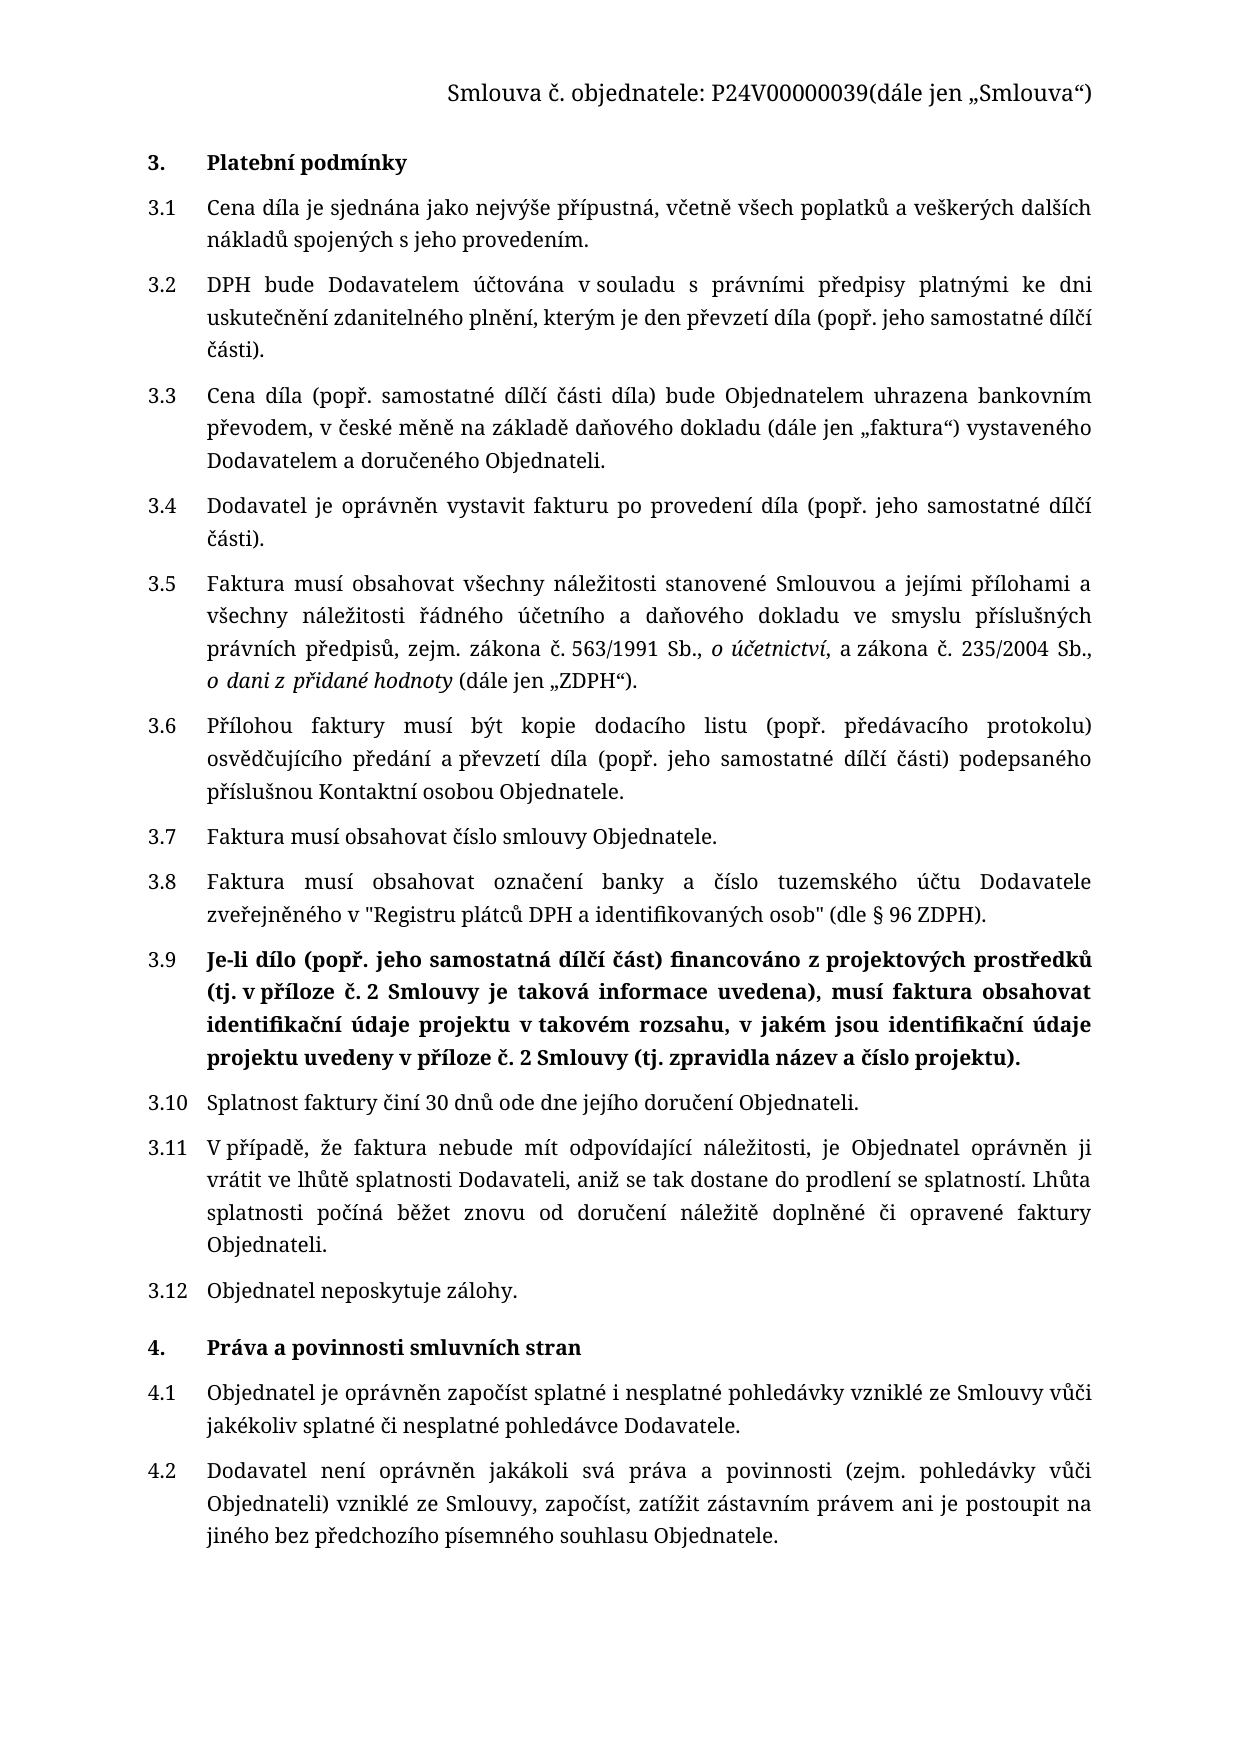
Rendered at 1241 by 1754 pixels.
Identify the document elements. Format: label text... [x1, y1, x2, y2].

list Cena díla je sjednána jako nejvýše přípustná, včetně všech poplatků a veškerých dalších nákladů spojených s jeho provedením. [148, 193, 1093, 254]
list Objednatel neposkytuje zálohy. [148, 1276, 1093, 1304]
list Platební podmínky [148, 148, 1093, 176]
list Splatnost faktury činí 30 dnů ode dne jejího doručení Objednateli. [148, 1088, 1093, 1116]
list Dodavatel není oprávněn jakákoli svá práva a povinnosti (zejm. pohledávky vůči Objednateli) vzniklé ze Smlouvy, započíst, zatížit zástavním právem ani je postoupit na jiného bez předchozího písemného souhlasu Objednatele. [148, 1456, 1093, 1550]
list Je-li dílo (popř. jeho samostatná dílčí část) financováno z projektových prostředků (tj. v příloze č. 2 Smlouvy je taková informace uvedena), musí faktura obsahovat identifikační údaje projektu v takovém rozsahu, v jakém jsou identifikační údaje projektu uvedeny v příloze č. 2 Smlouvy (tj. zpravidla název a číslo projektu). [148, 945, 1093, 1071]
list Cena díla (popř. samostatné dílčí části díla) bude Objednatelem uhrazena bankovním převodem, v české měně na základě daňového dokladu (dále jen „faktura“) vystaveného Dodavatelem a doručeného Objednateli. [148, 381, 1093, 474]
list V případě, že faktura nebude mít odpovídající náležitosti, je Objednatel oprávněn ji vrátit ve lhůtě splatnosti Dodavateli, aniž se tak dostane do prodlení se splatností. Lhůta splatnosti počíná běžet znovu od doručení náležitě doplněné či opravené faktury Objednateli. [148, 1133, 1093, 1259]
list Dodavatel je oprávněn vystavit fakturu po provedení díla (popř. jeho samostatné dílčí části). [148, 491, 1093, 552]
list Objednatel je oprávněn započíst splatné i nesplatné pohledávky vzniklé ze Smlouvy vůči jakékoliv splatné či nesplatné pohledávce Dodavatele. [148, 1378, 1093, 1439]
list Faktura musí obsahovat označení banky a číslo tuzemského účtu Dodavatele zveřejněného v "Registru plátců DPH a identifikovaných osob" (dle § 96 ZDPH). [148, 867, 1093, 928]
list DPH bude Dodavatelem účtována v souladu s právními předpisy platnými ke dni uskutečnění zdanitelného plnění, kterým je den převzetí díla (popř. jeho samostatné dílčí části). [148, 270, 1093, 364]
list Přílohou faktury musí být kopie dodacího listu (popř. předávacího protokolu) osvědčujícího předání a převzetí díla (popř. jeho samostatné dílčí části) podepsaného příslušnou Kontaktní osobou Objednatele. [148, 712, 1093, 805]
list Faktura musí obsahovat všechny náležitosti stanovené Smlouvou a jejími přílohami a všechny náležitosti řádného účetního a daňového dokladu ve smyslu příslušných právních předpisů, zejm. zákona č. 563/1991 Sb., o účetnictví, a zákona č. 235/2004 Sb., o dani z přidané hodnoty (dále jen „ZDPH“). [148, 569, 1093, 695]
list Faktura musí obsahovat číslo smlouvy Objednatele. [148, 822, 1093, 850]
list Práva a povinnosti smluvních stran [148, 1333, 1093, 1362]
